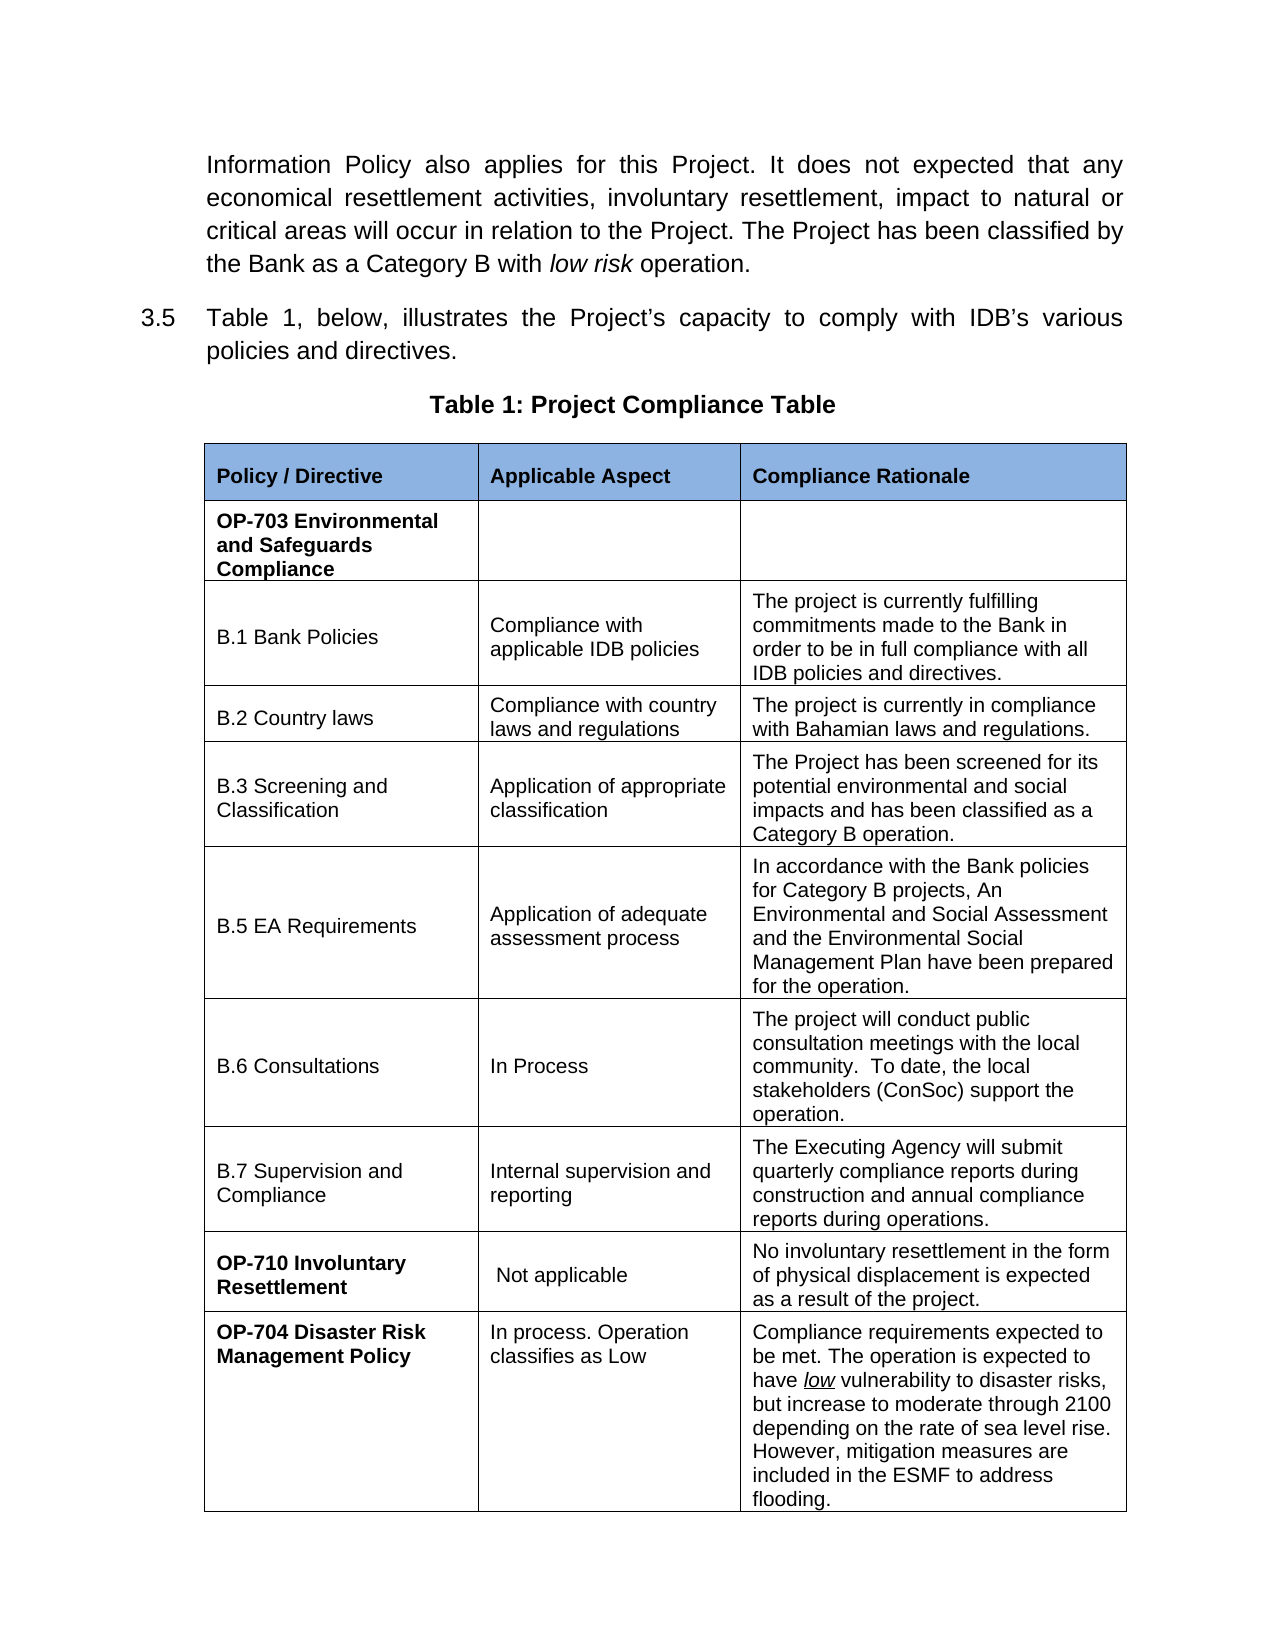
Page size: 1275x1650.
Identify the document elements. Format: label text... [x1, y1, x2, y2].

table_cell No involuntary resettlement in the form of physical displacement is expected as a result of the project. [741, 1232, 1126, 1311]
table_cell The project will conduct public consultation meetings with the local community. To date, the local stakeholders (ConSoc) support the operation. [741, 999, 1126, 1126]
table_cell Compliance with applicable IDB policies [479, 581, 740, 685]
table_cell In accordance with the Bank policies for Category B projects, An Environmental and Social Assessment and the Environmental Social Management Plan have been prepared for the operation. [741, 847, 1126, 998]
table_cell Application of appropriate classification [479, 742, 740, 846]
table_cell The Executing Agency will submit quarterly compliance reports during construction and annual compliance reports during operations. [741, 1127, 1126, 1231]
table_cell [741, 1312, 1126, 1511]
table_cell Compliance with country laws and regulations [479, 686, 740, 741]
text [141, 150, 1125, 278]
table_header Compliance Rationale [741, 444, 1126, 500]
text Table 1: Project Compliance Table [141, 390, 1125, 418]
table_cell B.1 Bank Policies [205, 581, 478, 685]
table_header Policy / Directive [205, 444, 478, 500]
table_cell The project is currently in compliance with Bahamian laws and regulations. [741, 686, 1126, 741]
table_cell Application of adequate assessment process [479, 847, 740, 998]
table_cell Not applicable [479, 1232, 740, 1311]
table_cell In process. Operation classifies as Low [479, 1312, 740, 1511]
table_cell B.3 Screening and Classification [205, 742, 478, 846]
table_cell [479, 501, 740, 580]
table_cell OP-710 Involuntary Resettlement [205, 1232, 478, 1311]
table_cell B.6 Consultations [205, 999, 478, 1126]
table_cell OP-703 Environmental and Safeguards Compliance [205, 501, 478, 580]
table_cell B.5 EA Requirements [205, 847, 478, 998]
table_cell The Project has been screened for its potential environmental and social impacts and has been classified as a Category B operation. [741, 742, 1126, 846]
table_cell Internal supervision and reporting [479, 1127, 740, 1231]
table_cell B.2 Country laws [205, 686, 478, 741]
table_cell [741, 501, 1126, 580]
table_cell OP-704 Disaster Risk Management Policy [205, 1312, 478, 1511]
text 3.5 Table 1, below, illustrates the Project’s capacity to comply with IDB’s various policies and directives. [141, 303, 1125, 365]
table_cell B.7 Supervision and Compliance [205, 1127, 478, 1231]
table_cell In Process [479, 999, 740, 1126]
table_cell The project is currently fulfilling commitments made to the Bank in order to be in full compliance with all IDB policies and directives. [741, 581, 1126, 685]
table_header Applicable Aspect [479, 444, 740, 500]
